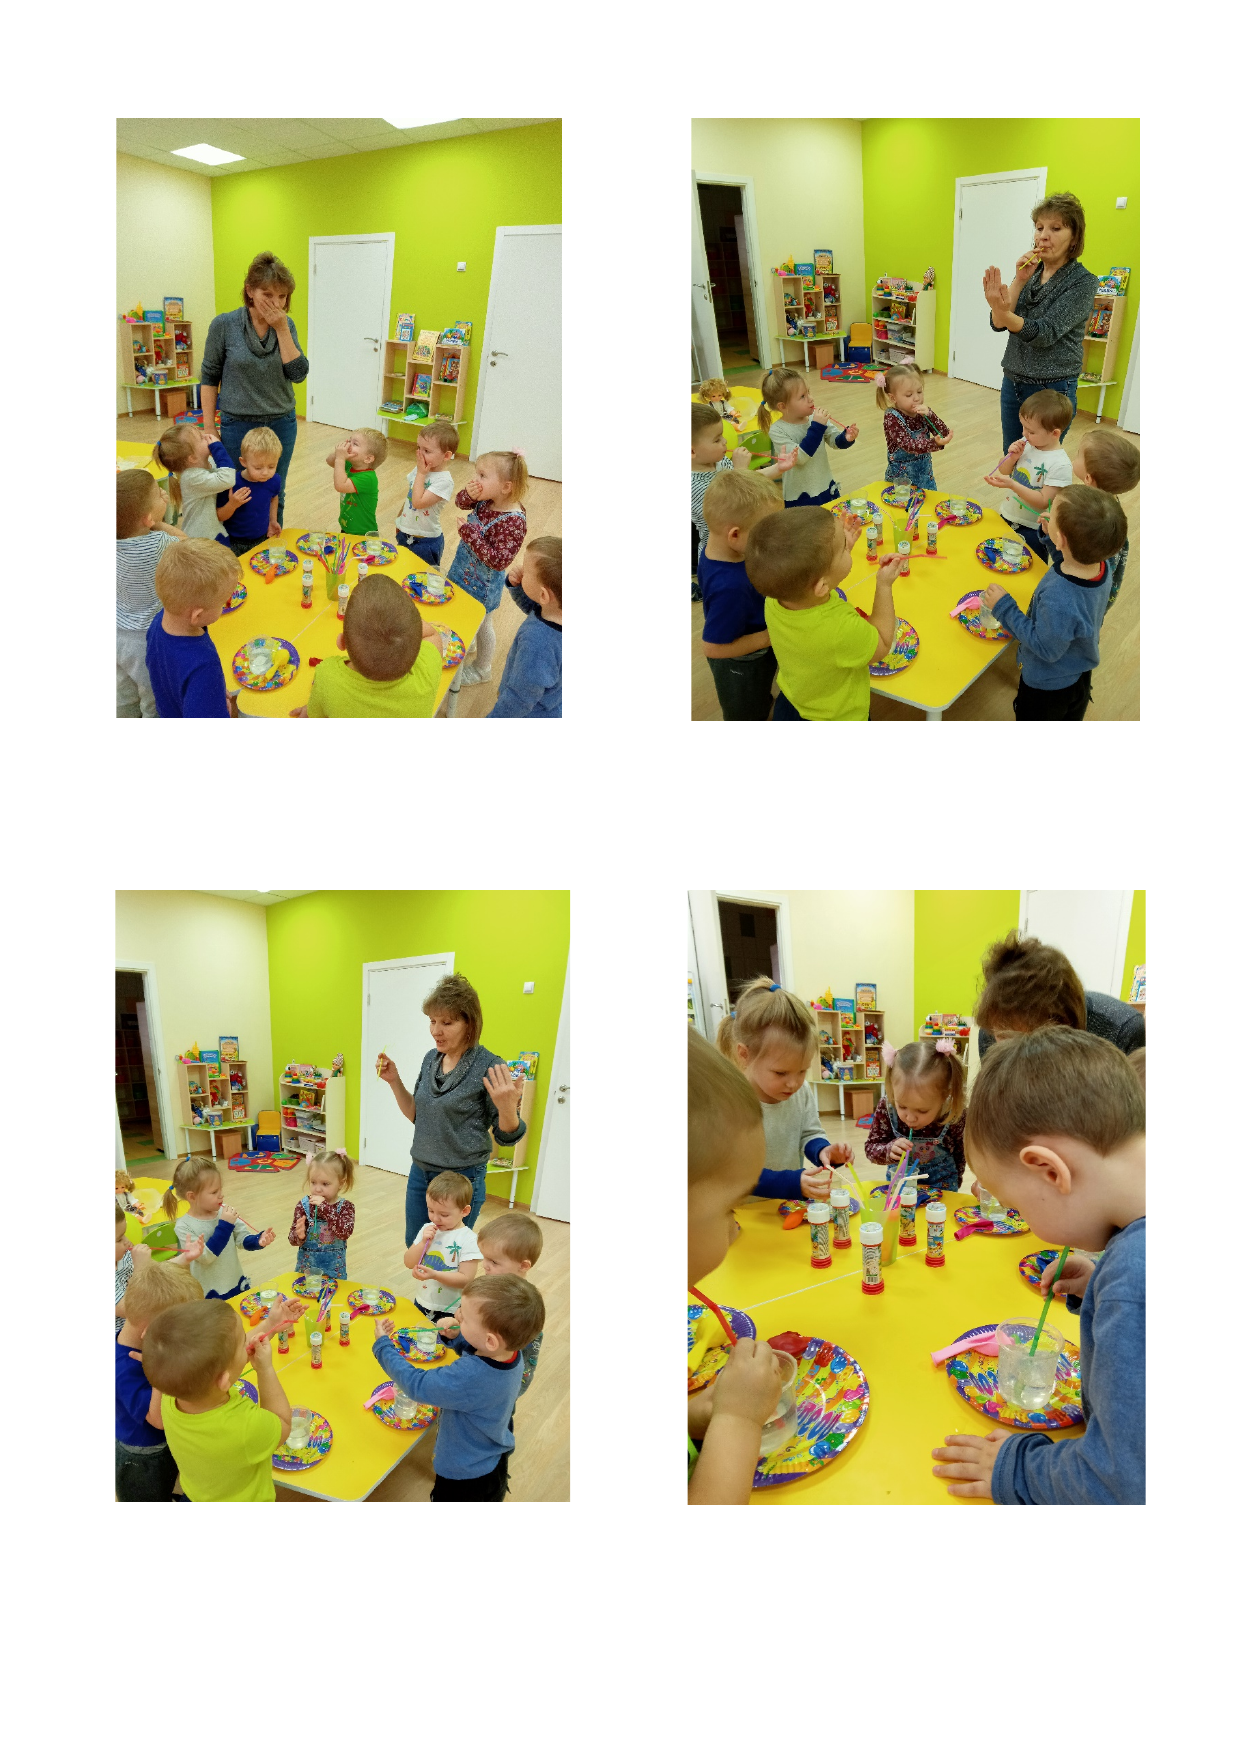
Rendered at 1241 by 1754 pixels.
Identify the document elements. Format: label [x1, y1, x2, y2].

picture [690, 118, 1140, 718]
picture [115, 118, 562, 716]
picture [686, 890, 1146, 1502]
picture [113, 890, 570, 1499]
